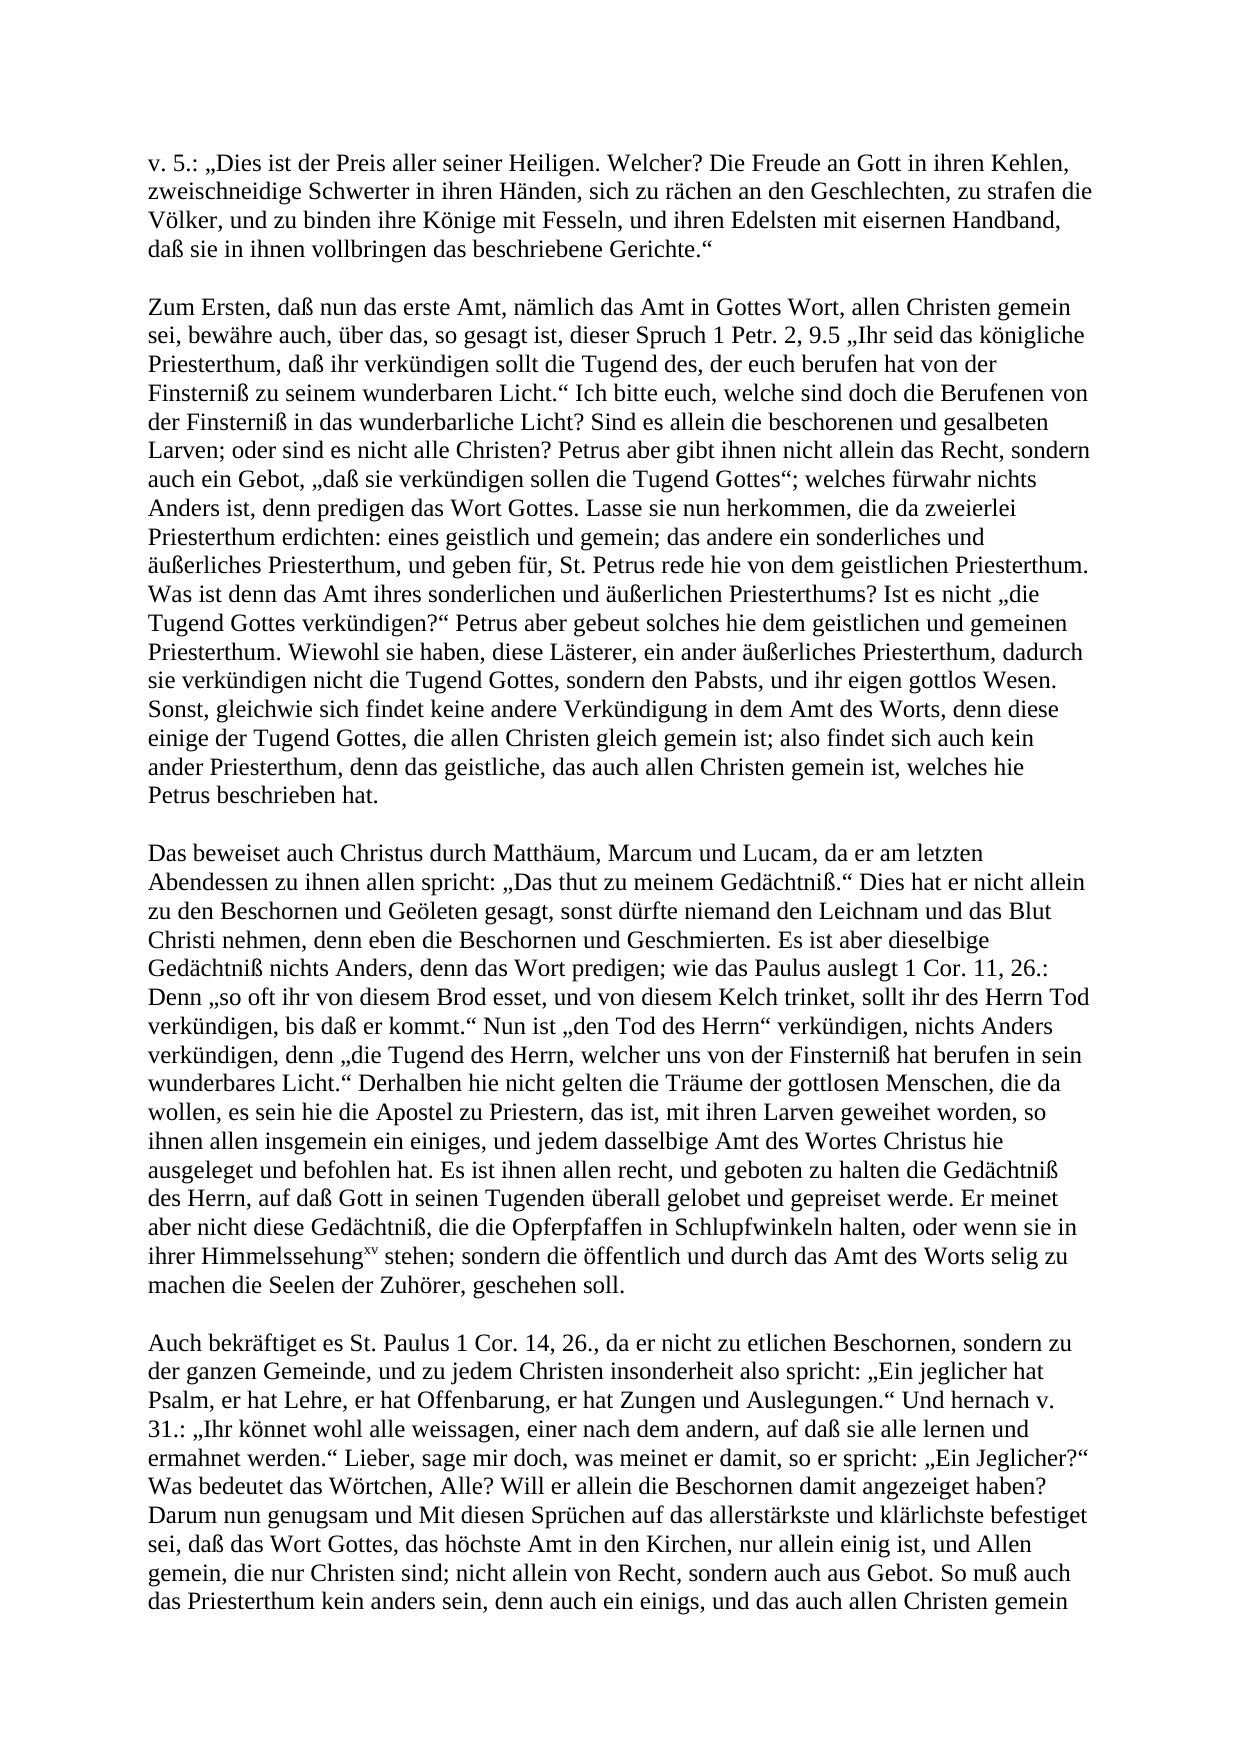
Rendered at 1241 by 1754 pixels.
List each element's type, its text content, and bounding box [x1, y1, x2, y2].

text Zum Ersten, daß nun das erste Amt, nämlich das Amt in Gottes Wort, allen Christen gemein sei, bewähre auch, über das, so gesagt ist, dieser Spruch 1 Petr. 2, 9.5 „Ihr seid das königliche Priesterthum, daß ihr verkündigen sollt die Tugend des, der euch berufen hat von der Finsterniß zu seinem wunderbaren Licht.“ Ich bitte euch, welche sind doch die Berufenen von der Finsterniß in das wunderbarliche Licht? Sind es allein die beschorenen und gesalbeten Larven; oder sind es nicht alle Christen? Petrus aber gibt ihnen nicht allein das Recht, sondern auch ein Gebot, „daß sie verkündigen sollen die Tugend Gottes“; welches fürwahr nichts Anders ist, denn predigen das Wort Gottes. Lasse sie nun herkommen, die da zweierlei Priesterthum erdichten: eines geistlich und gemein; das andere ein sonderliches und äußerliches Priesterthum, und geben für, St. Petrus rede hie von dem geistlichen Priesterthum. Was ist denn das Amt ihres sonderlichen und äußerlichen Priesterthums? Ist es nicht „die Tugend Gottes verkündigen?“ Petrus aber gebeut solches hie dem geistlichen und gemeinen Priesterthum. Wiewohl sie haben, diese Lästerer, ein ander äußerliches Priesterthum, dadurch sie verkündigen nicht die Tugend Gottes, sondern den Pabsts, und ihr eigen gottlos Wesen. Sonst, gleichwie sich findet keine andere Verkündigung in dem Amt des Worts, denn diese einige der Tugend Gottes, die allen Christen gleich gemein ist; also findet sich auch kein ander Priesterthum, denn das geistliche, das auch allen Christen gemein ist, welches hie Petrus beschrieben hat. [148, 292, 1093, 809]
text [148, 148, 1093, 263]
text Das beweiset auch Christus durch Matthäum, Marcum und Lucam, da er am letzten Abendessen zu ihnen allen spricht: „Das thut zu meinem Gedächtniß.“ Dies hat er nicht allein zu den Beschornen und Geöleten gesagt, sonst dürfte niemand den Leichnam und das Blut Christi nehmen, denn eben die Beschornen und Geschmierten. Es ist aber dieselbige Gedächtniß nichts Anders, denn das Wort predigen; wie das Paulus auslegt 1 Cor. 11, 26.: Denn „so oft ihr von diesem Brod esset, und von diesem Kelch trinket, sollt ihr des Herrn Tod verkündigen, bis daß er kommt.“ Nun ist „den Tod des Herrn“ verkündigen, nichts Anders verkündigen, denn „die Tugend des Herrn, welcher uns von der Finsterniß hat berufen in sein wunderbares Licht.“ Derhalben hie nicht gelten die Träume der gottlosen Menschen, die da wollen, es sein hie die Apostel zu Priestern, das ist, mit ihren Larven geweihet worden, so ihnen allen insgemein ein einiges, und jedem dasselbige Amt des Wortes Christus hie ausgeleget und befohlen hat. Es ist ihnen allen recht, und geboten zu halten die Gedächtniß des Herrn, auf daß Gott in seinen Tugenden überall gelobet und gepreiset werde. Er meinet aber nicht diese Gedächtniß, die die Opferpfaffen in Schlupfwinkeln halten, oder wenn sie in ihrer Himmelssehung stehen; sondern die öffentlich und durch das Amt des Worts selig zu machen die Seelen der Zuhörer, geschehen soll. [148, 838, 1093, 1298]
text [148, 1328, 1093, 1615]
